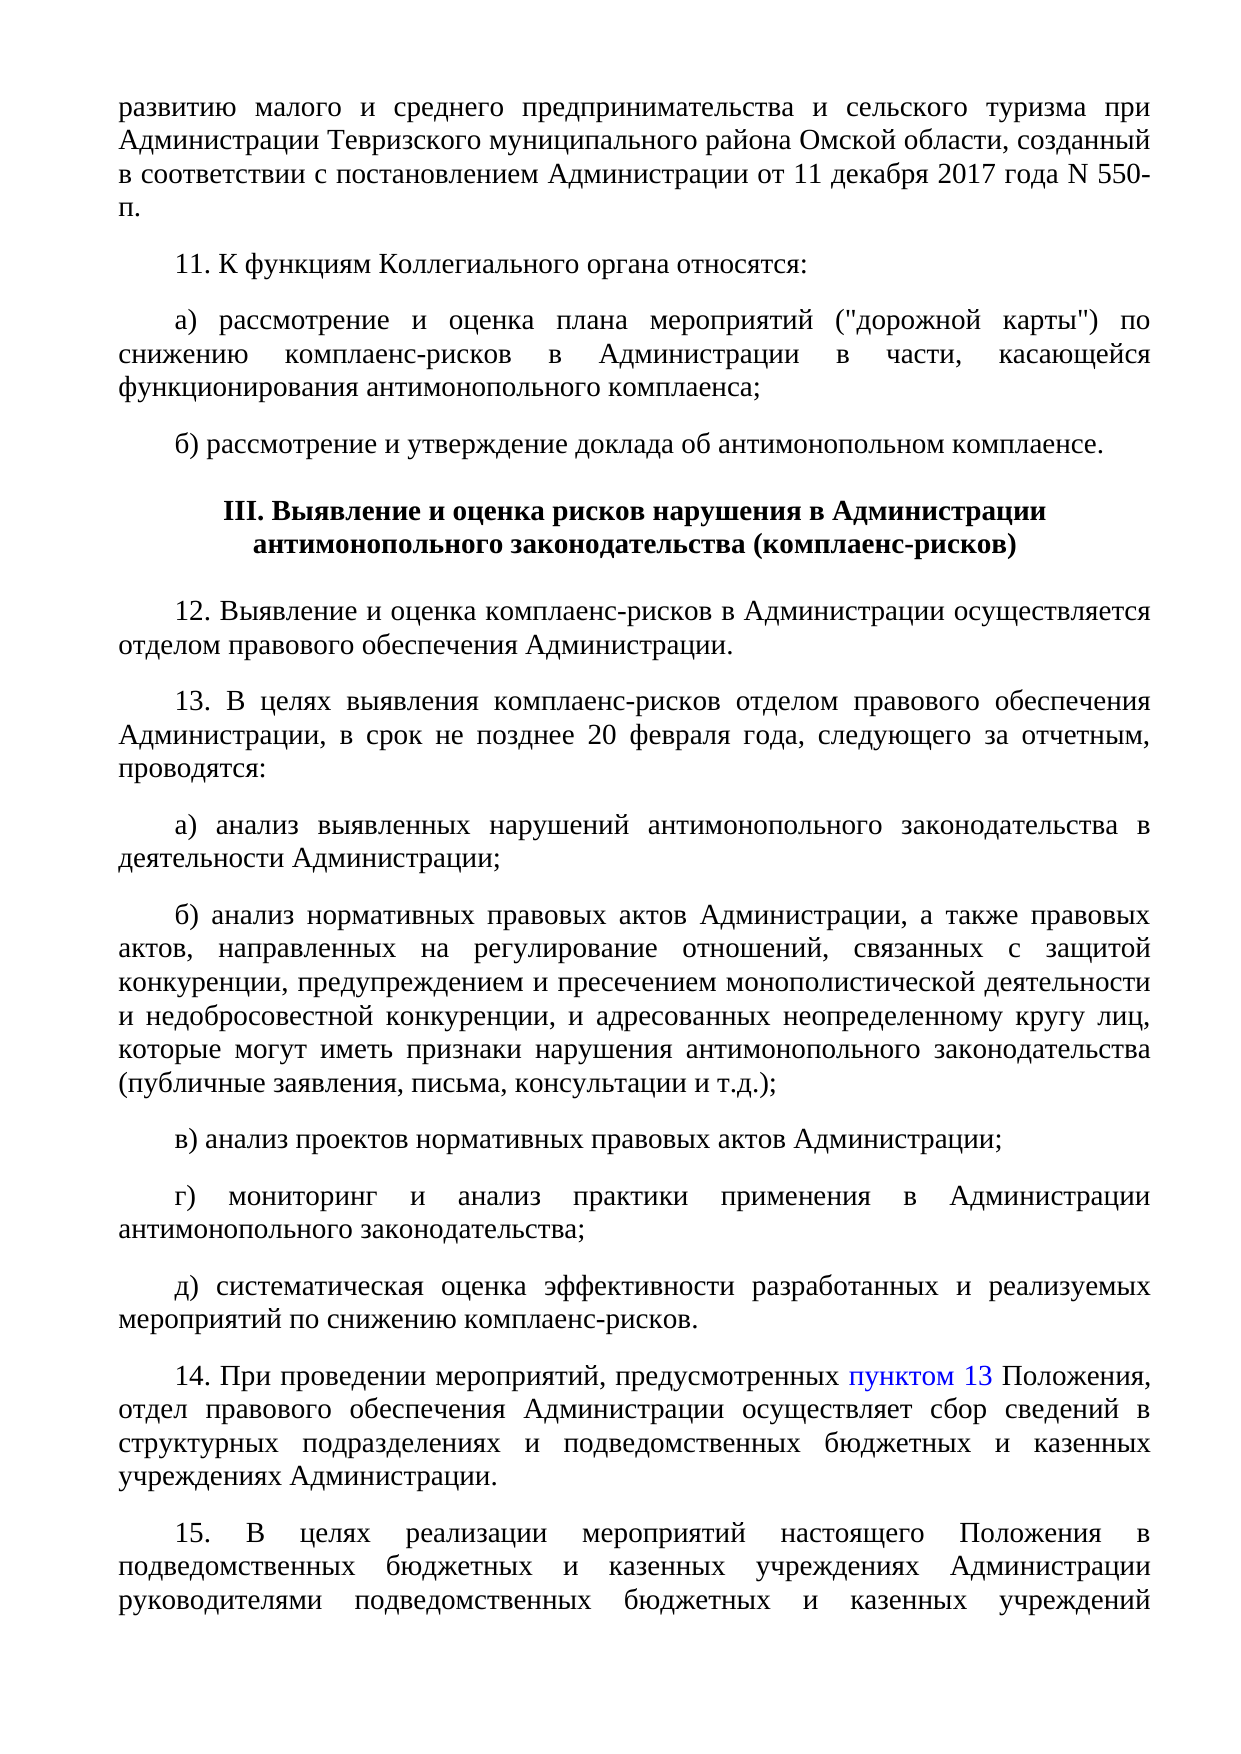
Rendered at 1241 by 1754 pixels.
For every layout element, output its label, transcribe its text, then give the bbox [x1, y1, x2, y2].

text д) систематическая оценка эффективности разработанных и реализуемых мероприятий по снижению комплаенс-рисков. [118, 1268, 1152, 1335]
text а) анализ выявленных нарушений антимонопольного законодательства в деятельности Администрации; [118, 807, 1152, 874]
text 14. При проведении мероприятий, предусмотренных пунктом 13 Положения, отдел правового обеспечения Администрации осуществляет сбор сведений в структурных подразделениях и подведомственных бюджетных и казенных учреждениях Администрации. [118, 1358, 1152, 1492]
text 12. Выявление и оценка комплаенс-рисков в Администрации осуществляется отделом правового обеспечения Администрации. [118, 593, 1152, 661]
title антимонопольного законодательства (комплаенс-рисков) [118, 526, 1152, 560]
text 11. К функциям Коллегиального органа относятся: [118, 246, 1152, 279]
text 13. В целях выявления комплаенс-рисков отделом правового обеспечения Администрации, в срок не позднее 20 февраля года, следующего за отчетным, проводятся: [118, 683, 1152, 784]
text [118, 1515, 1152, 1615]
text б) рассмотрение и утверждение доклада об антимонопольном комплаенсе. [118, 426, 1152, 459]
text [118, 89, 1152, 223]
text г) мониторинг и анализ практики применения в Администрации антимонопольного законодательства; [118, 1178, 1152, 1245]
title III. Выявление и оценка рисков нарушения в Администрации [118, 493, 1152, 526]
text а) рассмотрение и оценка плана мероприятий ("дорожной карты") по снижению комплаенс-рисков в Администрации в части, касающейся функционирования антимонопольного комплаенса; [118, 302, 1152, 403]
text в) анализ проектов нормативных правовых актов Администрации; [118, 1121, 1152, 1155]
text б) анализ нормативных правовых актов Администрации, а также правовых актов, направленных на регулирование отношений, связанных с защитой конкуренции, предупреждением и пресечением монополистической деятельности и недобросовестной конкуренции, и адресованных неопределенному кругу лиц, которые могут иметь признаки нарушения антимонопольного законодательства (публичные заявления, письма, консультации и т.д.); [118, 897, 1152, 1098]
